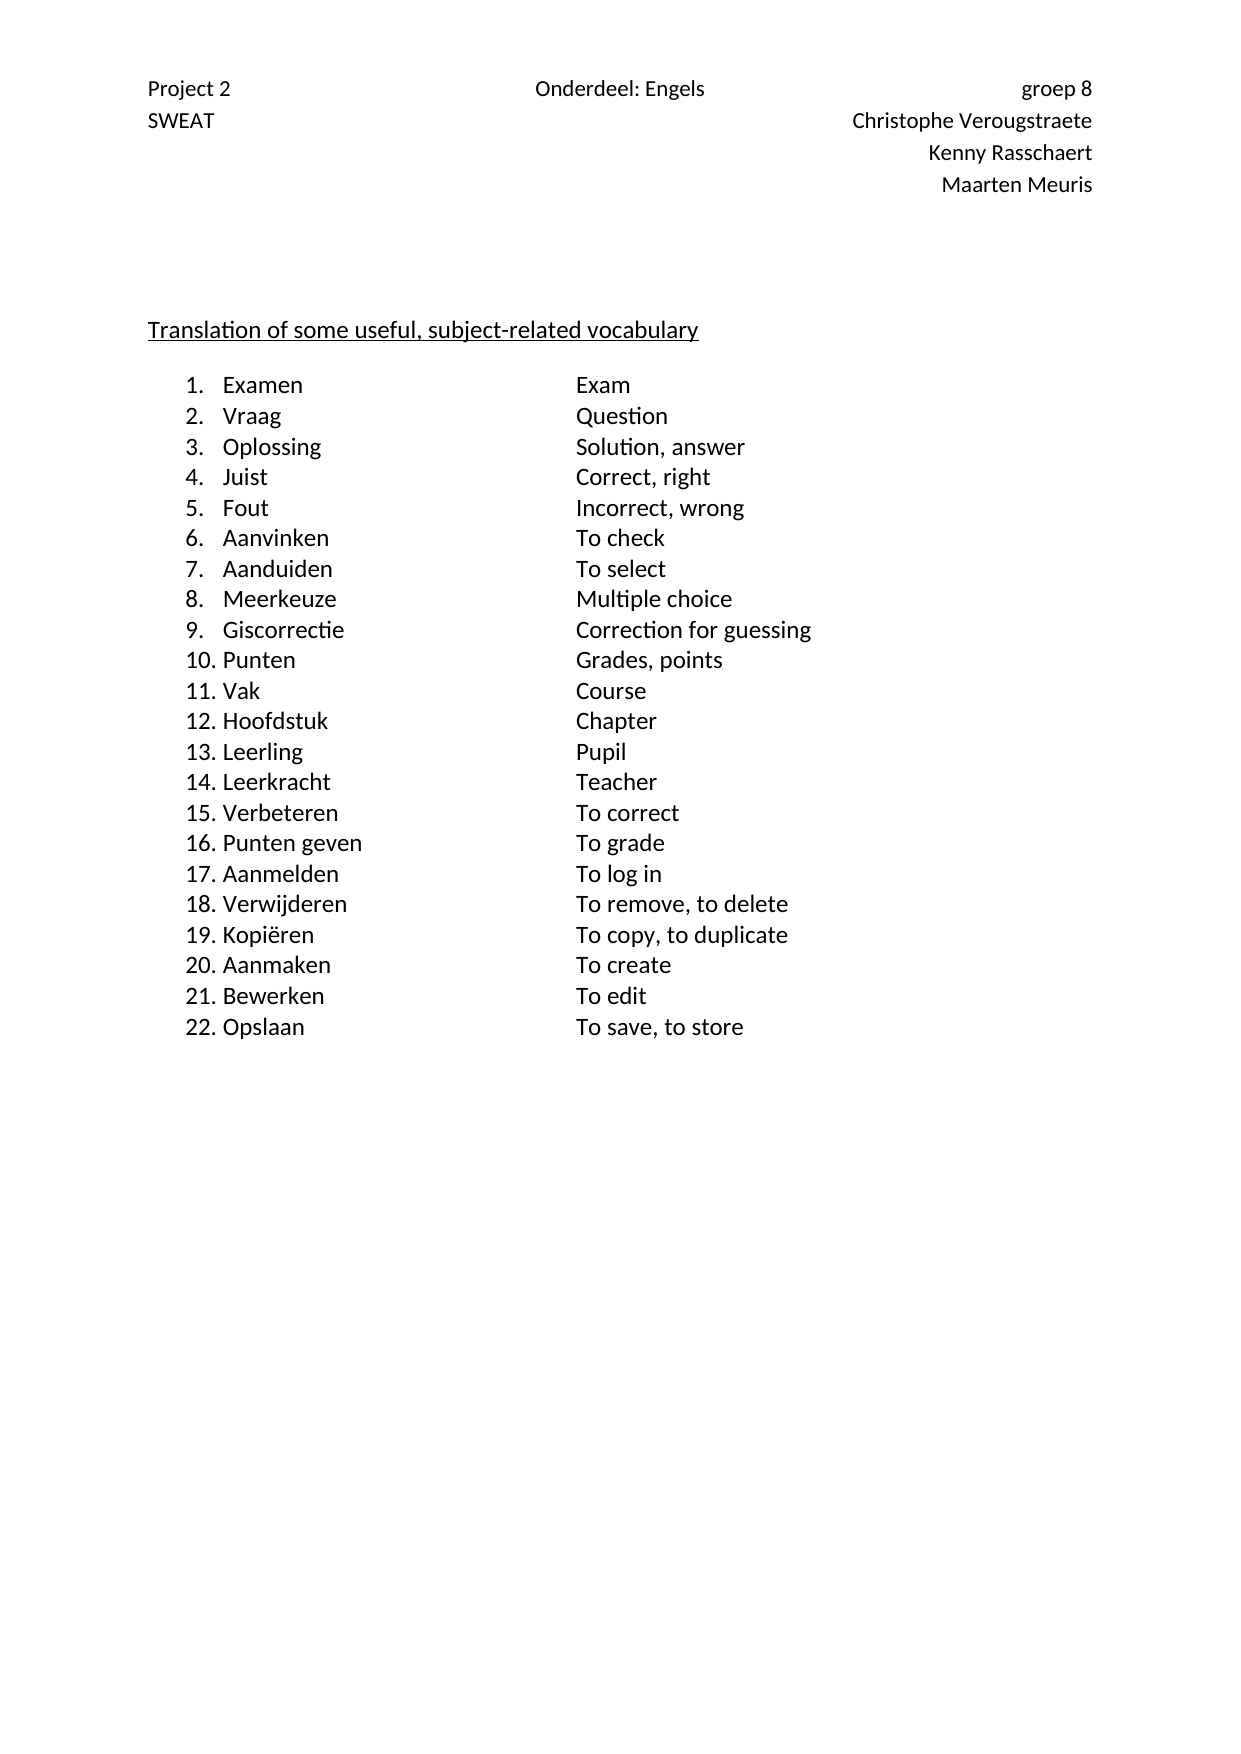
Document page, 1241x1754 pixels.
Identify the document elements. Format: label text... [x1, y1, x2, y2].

list Oplossing Solution, answer [185, 431, 1093, 461]
list Meerkeuze Multiple choice [185, 583, 1093, 614]
list Verwijderen To remove, to delete [185, 888, 1093, 919]
list Aanmelden To log in [185, 858, 1093, 888]
list Vraag Question [185, 400, 1093, 431]
list Vak Course [185, 675, 1093, 705]
list Examen Exam [185, 370, 1093, 400]
list Juist Correct, right [185, 461, 1093, 492]
list Aanmaken To create [185, 949, 1093, 980]
list Aanvinken To check [185, 522, 1093, 553]
list Giscorrectie Correction for guessing [185, 614, 1093, 644]
list Punten Grades, points [185, 644, 1093, 675]
list Leerling Pupil [185, 736, 1093, 766]
list Verbeteren To correct [185, 797, 1093, 827]
text Translation of some useful, subject-related vocabulary [148, 314, 1093, 344]
list Leerkracht Teacher [185, 766, 1093, 797]
list Bewerken To edit [185, 980, 1093, 1011]
list Fout Incorrect, wrong [185, 492, 1093, 522]
list Opslaan To save, to store [185, 1011, 1093, 1041]
list Aanduiden To select [185, 553, 1093, 583]
list Hoofdstuk Chapter [185, 705, 1093, 736]
list Punten geven To grade [185, 827, 1093, 858]
list Kopiëren To copy, to duplicate [185, 919, 1093, 949]
